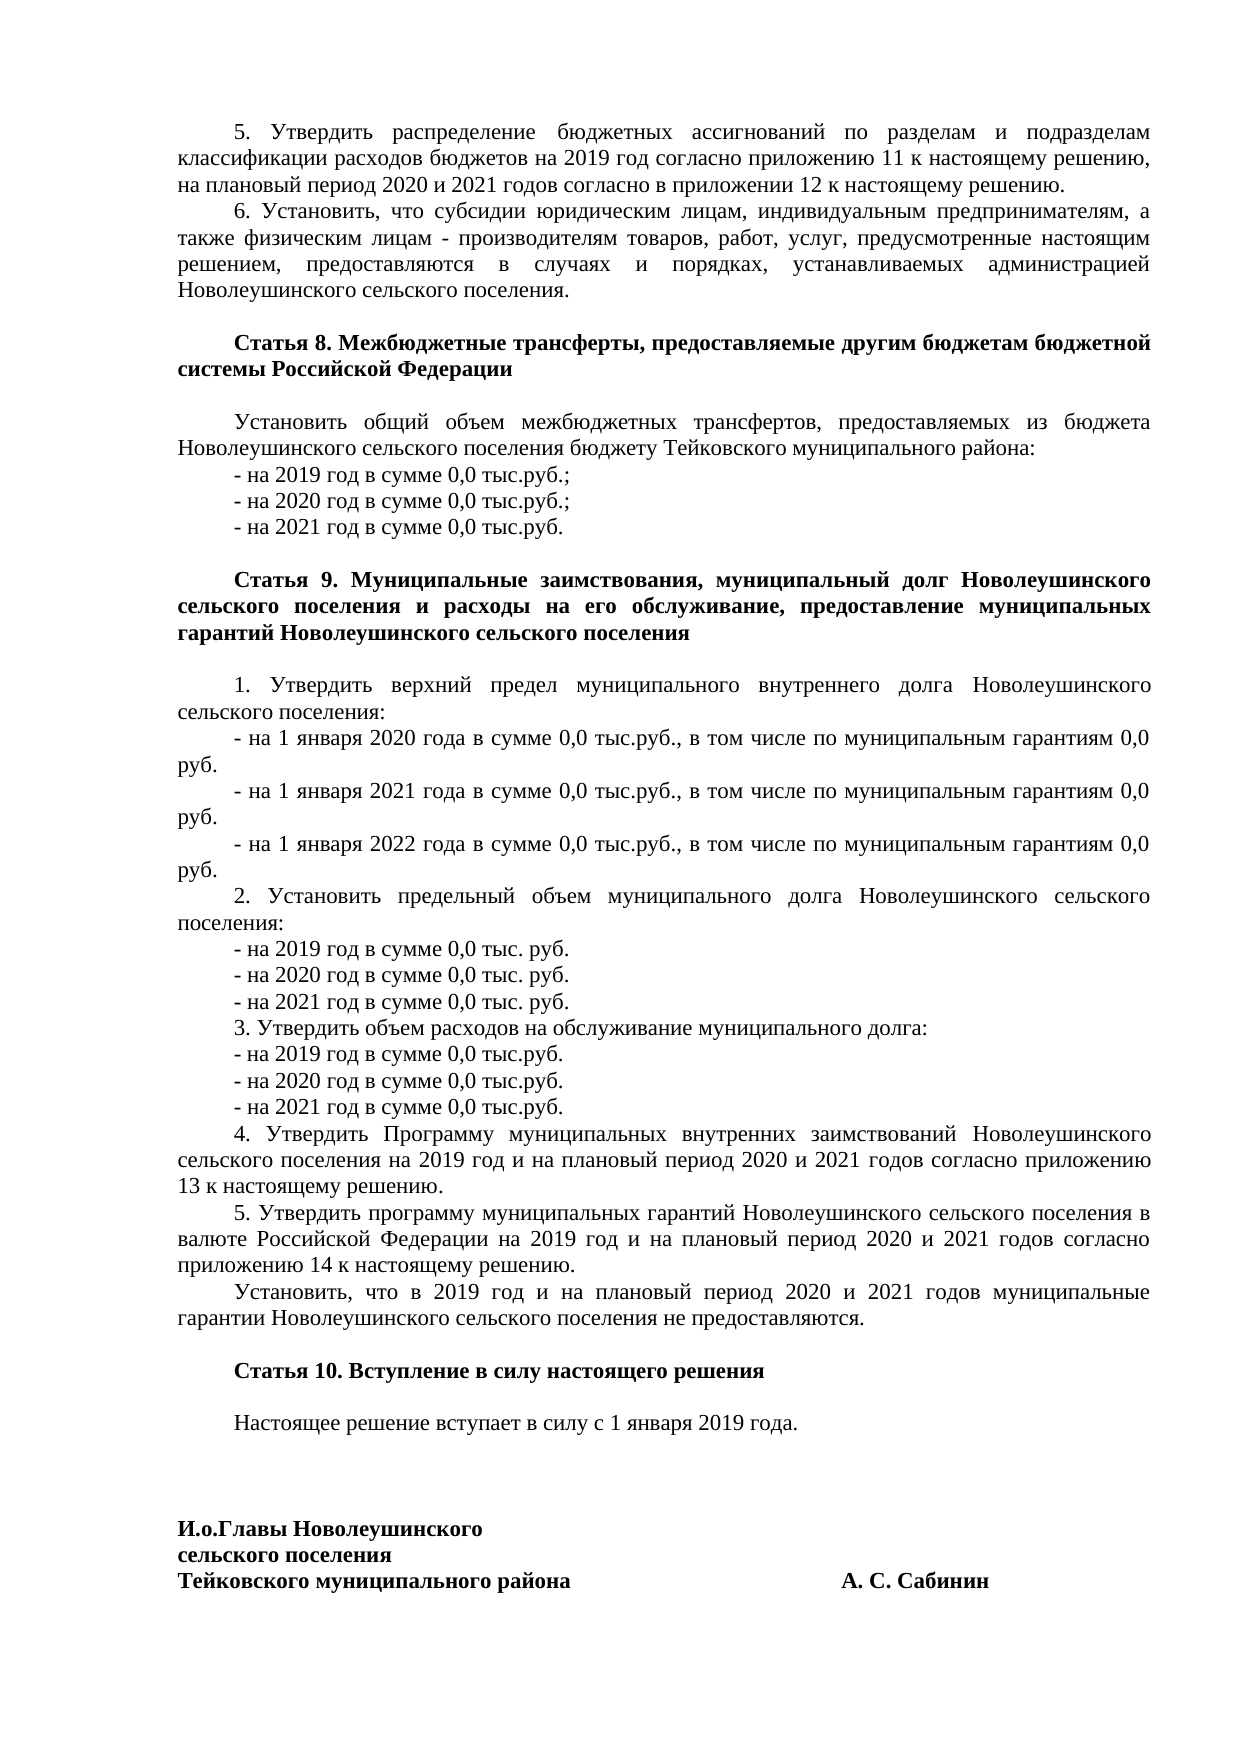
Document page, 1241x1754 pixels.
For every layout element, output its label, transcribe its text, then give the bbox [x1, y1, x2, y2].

text - на 2021 год в сумме 0,0 тыс. руб. [177, 988, 1152, 1014]
text 1. Утвердить верхний предел муниципального внутреннего долга Новолеушинского сельского поселения: [177, 672, 1152, 724]
text - на 2020 год в сумме 0,0 тыс.руб. [177, 1067, 1152, 1093]
text Установить, что в 2019 год и на плановый период 2020 и 2021 годов муниципальные гарантии Новолеушинского сельского поселения не предоставляются. [177, 1278, 1152, 1330]
text Тейковского муниципального района А. С. Сабинин [177, 1568, 1152, 1594]
text - на 2020 год в сумме 0,0 тыс. руб. [177, 961, 1152, 988]
text - на 2020 год в сумме 0,0 тыс.руб.; [177, 487, 1152, 513]
text 3. Утвердить объем расходов на обслуживание муниципального долга: [177, 1014, 1152, 1041]
text - на 1 января 2022 года в сумме 0,0 тыс.руб., в том числе по муниципальным гарантиям 0,0 руб. [177, 830, 1152, 882]
text - на 2019 год в сумме 0,0 тыс.руб. [177, 1041, 1152, 1067]
text - на 2021 год в сумме 0,0 тыс.руб. [177, 513, 1152, 540]
text сельского поселения [177, 1541, 1152, 1568]
text 6. Установить, что субсидии юридическим лицам, индивидуальным предпринимателям, а также физическим лицам - производителям товаров, работ, услуг, предусмотренные настоящим решением, предоставляются в случаях и порядках, устанавливаемых администрацией Новолеушинского сельского поселения. [177, 197, 1152, 303]
text - на 1 января 2020 года в сумме 0,0 тыс.руб., в том числе по муниципальным гарантиям 0,0 руб. [177, 724, 1152, 777]
text 5. Утвердить программу муниципальных гарантий Новолеушинского сельского поселения в валюте Российской Федерации на 2019 год и на плановый период 2020 и 2021 годов согласно приложению 14 к настоящему решению. [177, 1199, 1152, 1278]
text И.о.Главы Новолеушинского [177, 1515, 1152, 1541]
text - на 2021 год в сумме 0,0 тыс.руб. [177, 1093, 1152, 1119]
text Установить общий объем межбюджетных трансфертов, предоставляемых из бюджета Новолеушинского сельского поселения бюджету Тейковского муниципального района: [177, 408, 1152, 461]
text - на 2019 год в сумме 0,0 тыс. руб. [177, 935, 1152, 961]
text Статья 9. Муниципальные заимствования, муниципальный долг Новолеушинского сельского поселения и расходы на его обслуживание, предоставление муниципальных гарантий Новолеушинского сельского поселения [177, 566, 1152, 645]
text - на 2019 год в сумме 0,0 тыс.руб.; [177, 461, 1152, 487]
text Статья 8. Межбюджетные трансферты, предоставляемые другим бюджетам бюджетной системы Российской Федерации [177, 329, 1152, 382]
text - на 1 января 2021 года в сумме 0,0 тыс.руб., в том числе по муниципальным гарантиям 0,0 руб. [177, 777, 1152, 830]
text 5. Утвердить распределение бюджетных ассигнований по разделам и подразделам классификации расходов бюджетов на 2019 год согласно приложению 11 к настоящему решению, на плановый период 2020 и 2021 годов согласно в приложении 12 к настоящему решению. [177, 118, 1152, 197]
text 4. Утвердить Программу муниципальных внутренних заимствований Новолеушинского сельского поселения на 2019 год и на плановый период 2020 и 2021 годов согласно приложению 13 к настоящему решению. [177, 1119, 1152, 1199]
text Настоящее решение вступает в силу с 1 января 2019 года. [177, 1409, 1152, 1436]
text 2. Установить предельный объем муниципального долга Новолеушинского сельского поселения: [177, 882, 1152, 935]
text Статья 10. Вступление в силу настоящего решения [177, 1357, 1152, 1383]
